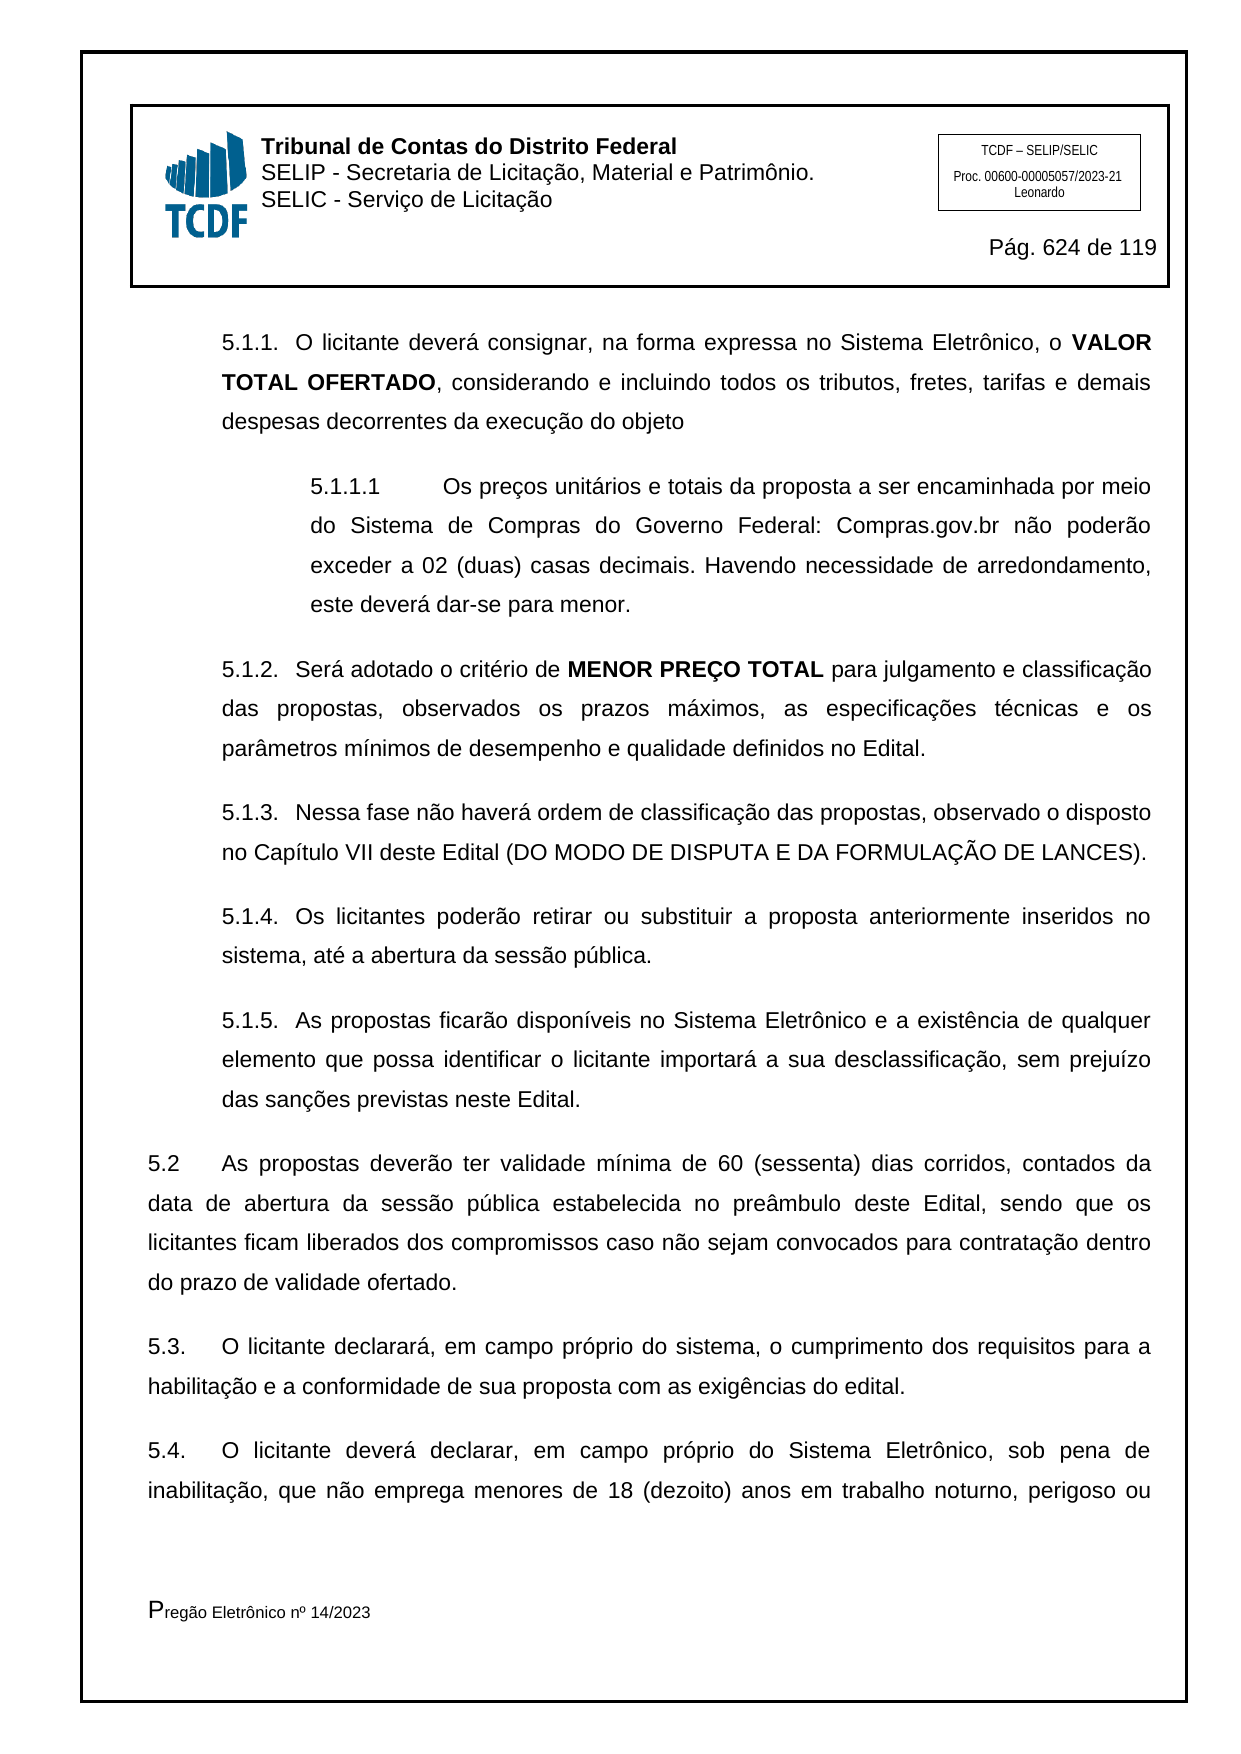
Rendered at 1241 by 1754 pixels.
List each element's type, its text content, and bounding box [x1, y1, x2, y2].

text 5.1.5. As propostas ficarão disponíveis no Sistema Eletrônico e a existência de qualquer elemento que possa identificar o licitante importará a sua desclassificação, sem prejuízo das sanções previstas neste Edital. [222, 1007, 1152, 1112]
text 5.1.3. Nessa fase não haverá ordem de classificação das propostas, observado o disposto no Capítulo VII deste Edital (DO MODO DE DISPUTA E DA FORMULAÇÃO DE LANCES). [222, 799, 1152, 865]
text 5.1.1.1 Os preços unitários e totais da proposta a ser encaminhada por meio do Sistema de Compras do Governo Federal: Compras.gov.br não poderão exceder a 02 (duas) casas decimais. Havendo necessidade de arredondamento, este deverá dar-se para menor. [310, 473, 1152, 617]
text 5.1.2. Será adotado o critério de MENOR PREÇO TOTAL para julgamento e classificação das propostas, observados os prazos máximos, as especificações técnicas e os parâmetros mínimos de desempenho e qualidade definidos no Edital. [222, 656, 1152, 761]
text 5.1.4. Os licitantes poderão retirar ou substituir a proposta anteriormente inseridos no sistema, até a abertura da sessão pública. [222, 903, 1152, 969]
text 5.2 As propostas deverão ter validade mínima de 60 (sessenta) dias corridos, contados da data de abertura da sessão pública estabelecida no preâmbulo deste Edital, sendo que os licitantes ficam liberados dos compromissos caso não sejam convocados para contratação dentro do prazo de validade ofertado. [148, 1150, 1152, 1295]
text 5.3. O licitante declarará, em campo próprio do sistema, o cumprimento dos requisitos para a habilitação e a conformidade de sua proposta com as exigências do edital. [148, 1333, 1152, 1399]
picture [150, 128, 262, 240]
text 5.1.1. O licitante deverá consignar, na forma expressa no Sistema Eletrônico, o VALOR TOTAL OFERTADO, considerando e incluindo todos os tributos, fretes, tarifas e demais despesas decorrentes da execução do objeto [222, 329, 1152, 434]
